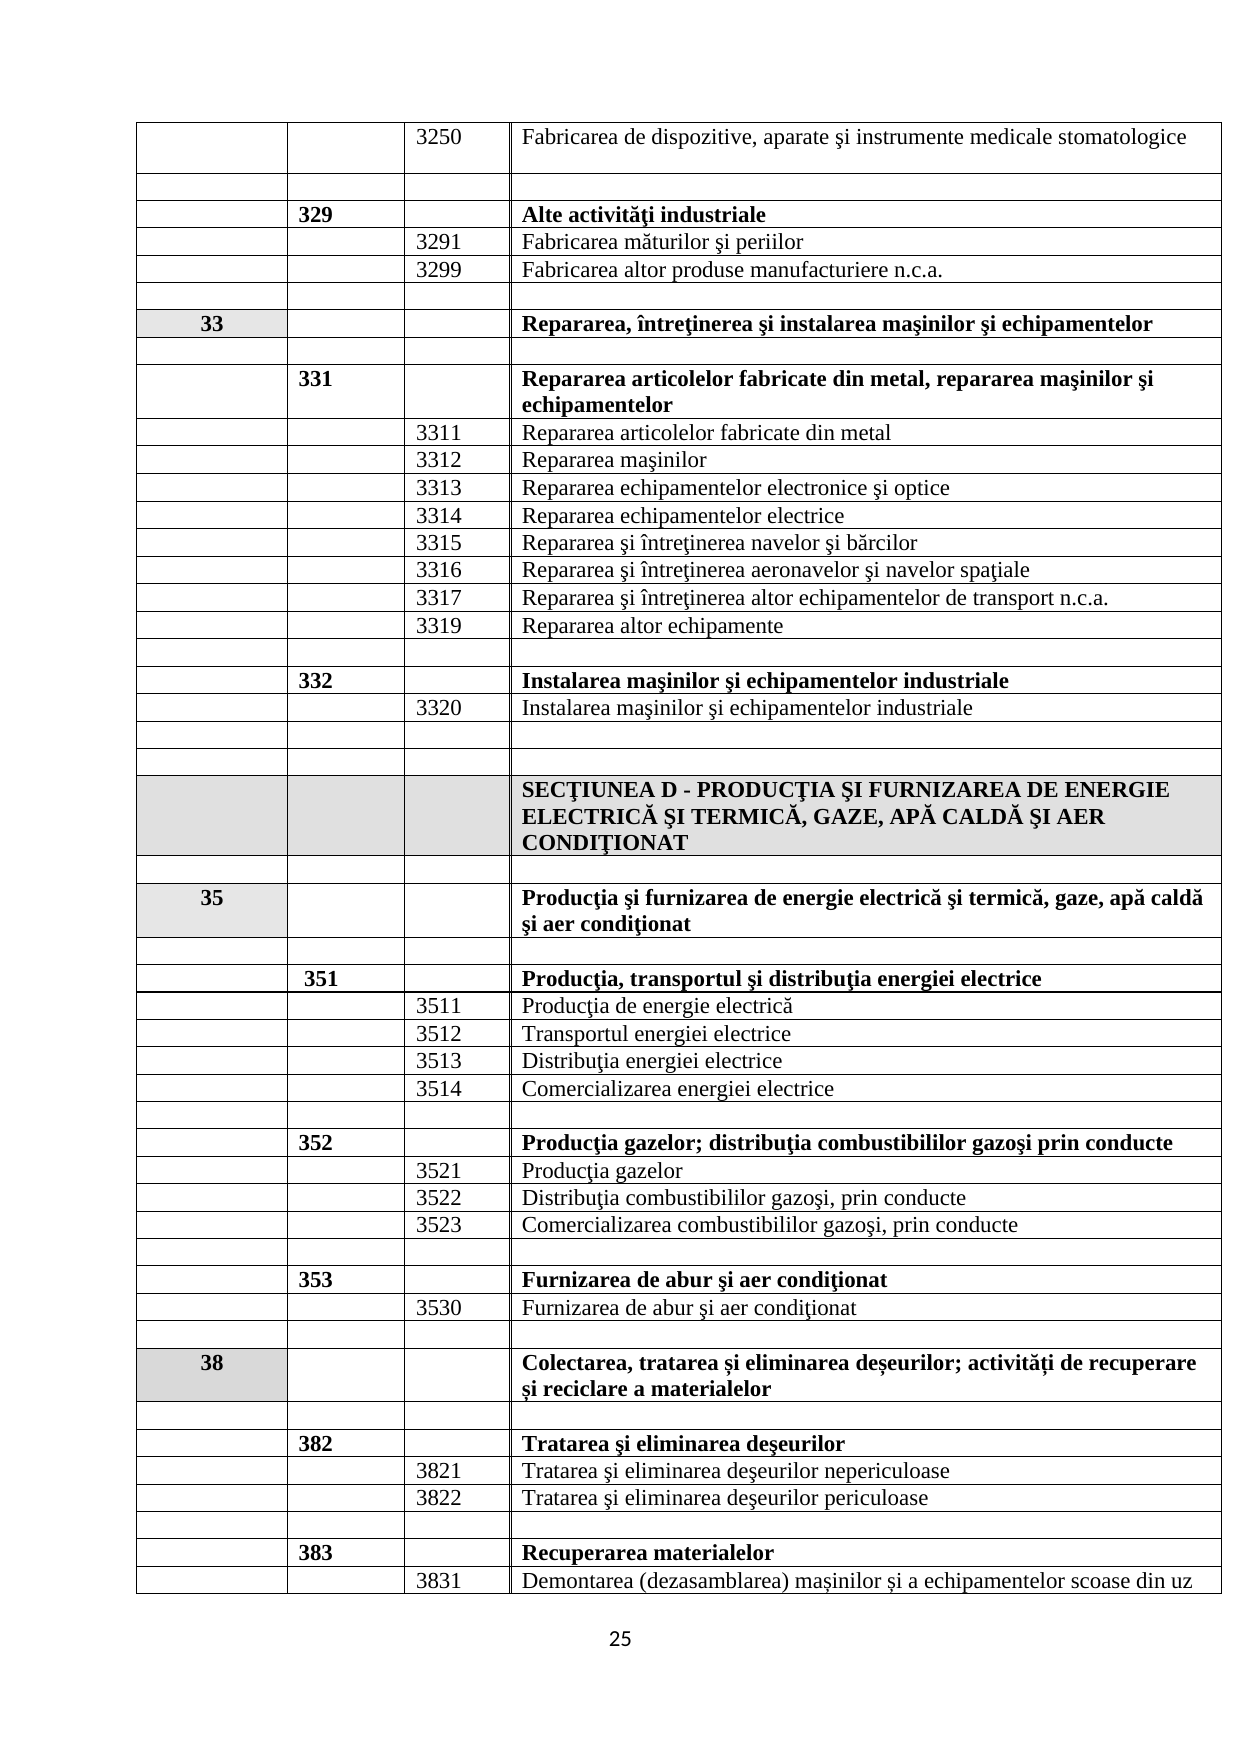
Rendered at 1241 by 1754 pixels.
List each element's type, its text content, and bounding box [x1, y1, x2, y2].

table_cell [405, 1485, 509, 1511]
table_cell Repararea şi întreţinerea aeronavelor şi navelor spaţiale [512, 557, 1221, 583]
table_cell 331 [288, 365, 404, 418]
table_cell Repararea şi întreţinerea altor echipamentelor de transport n.c.a. [512, 584, 1221, 611]
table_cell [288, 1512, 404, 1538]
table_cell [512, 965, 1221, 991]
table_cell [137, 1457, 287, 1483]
table_cell 3315 [405, 529, 509, 556]
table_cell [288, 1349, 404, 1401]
table_cell [137, 338, 287, 364]
table_cell [288, 612, 404, 638]
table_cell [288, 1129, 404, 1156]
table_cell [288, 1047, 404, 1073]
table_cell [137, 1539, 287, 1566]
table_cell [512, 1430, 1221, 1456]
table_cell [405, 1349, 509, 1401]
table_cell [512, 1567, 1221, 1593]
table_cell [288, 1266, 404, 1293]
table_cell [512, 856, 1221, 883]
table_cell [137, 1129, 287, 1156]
table_cell Alte activităţi industriale [512, 201, 1221, 227]
table_cell [288, 584, 404, 611]
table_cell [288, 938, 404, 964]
table_cell [288, 310, 404, 337]
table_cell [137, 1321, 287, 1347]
table_cell [137, 228, 287, 254]
table_cell 3319 [405, 612, 509, 638]
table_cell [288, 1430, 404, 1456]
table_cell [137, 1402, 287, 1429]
table_cell 332 [288, 667, 404, 693]
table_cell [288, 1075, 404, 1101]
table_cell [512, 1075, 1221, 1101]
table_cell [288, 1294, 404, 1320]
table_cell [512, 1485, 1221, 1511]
table_cell 3299 [405, 256, 509, 282]
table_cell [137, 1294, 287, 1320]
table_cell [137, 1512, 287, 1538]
table_cell Repararea maşinilor [512, 446, 1221, 473]
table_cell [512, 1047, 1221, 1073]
table_cell [137, 502, 287, 528]
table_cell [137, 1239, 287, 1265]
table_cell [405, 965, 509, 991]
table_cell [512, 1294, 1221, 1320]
table_cell [405, 667, 509, 693]
table_cell [288, 776, 404, 855]
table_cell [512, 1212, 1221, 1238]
table_cell 3320 [405, 694, 509, 721]
table_cell 3313 [405, 474, 509, 501]
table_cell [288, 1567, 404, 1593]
table_cell [405, 174, 509, 200]
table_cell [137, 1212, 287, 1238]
table_cell Repararea echipamentelor electronice şi optice [512, 474, 1221, 501]
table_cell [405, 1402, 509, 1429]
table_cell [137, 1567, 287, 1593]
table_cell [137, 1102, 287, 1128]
table_cell 3291 [405, 228, 509, 254]
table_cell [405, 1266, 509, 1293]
table_cell [405, 776, 509, 855]
table_cell 3312 [405, 446, 509, 473]
table_cell [288, 749, 404, 775]
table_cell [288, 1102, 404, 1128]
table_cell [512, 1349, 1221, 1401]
table_cell [405, 639, 509, 666]
table_cell [405, 338, 509, 364]
table_cell [137, 584, 287, 611]
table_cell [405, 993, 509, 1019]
table_cell [137, 419, 287, 445]
table_cell [288, 174, 404, 200]
table_cell [137, 256, 287, 282]
table_cell 329 [288, 201, 404, 227]
table_cell [137, 529, 287, 556]
table_cell [512, 338, 1221, 364]
table_cell [137, 174, 287, 200]
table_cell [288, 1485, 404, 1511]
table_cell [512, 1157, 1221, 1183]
table_cell [137, 856, 287, 883]
table_cell 3311 [405, 419, 509, 445]
table_cell [512, 749, 1221, 775]
table_cell 3317 [405, 584, 509, 611]
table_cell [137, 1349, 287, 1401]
table_cell [288, 446, 404, 473]
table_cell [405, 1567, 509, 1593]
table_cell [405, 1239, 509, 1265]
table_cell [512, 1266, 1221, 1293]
table_cell [137, 612, 287, 638]
table_cell [137, 123, 287, 172]
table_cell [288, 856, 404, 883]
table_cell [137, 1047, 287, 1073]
table_cell [137, 365, 287, 418]
table_cell Fabricarea de dispozitive, aparate şi instrumente medicale stomatologice [512, 123, 1221, 172]
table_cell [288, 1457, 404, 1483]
table_cell [137, 722, 287, 748]
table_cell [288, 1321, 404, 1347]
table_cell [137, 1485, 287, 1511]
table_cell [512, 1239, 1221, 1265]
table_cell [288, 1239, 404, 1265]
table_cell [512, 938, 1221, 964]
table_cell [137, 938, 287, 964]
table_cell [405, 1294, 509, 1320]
table_cell Repararea, întreţinerea şi instalarea maşinilor şi echipamentelor [512, 310, 1221, 337]
table_cell [288, 529, 404, 556]
table_cell [137, 283, 287, 309]
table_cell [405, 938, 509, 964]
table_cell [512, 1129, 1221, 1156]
table_cell [137, 474, 287, 501]
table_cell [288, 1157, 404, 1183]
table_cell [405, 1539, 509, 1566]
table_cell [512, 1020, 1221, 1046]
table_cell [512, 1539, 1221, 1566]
table_cell [288, 474, 404, 501]
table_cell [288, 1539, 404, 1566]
table_cell [405, 365, 509, 418]
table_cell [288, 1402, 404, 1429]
table_cell [288, 283, 404, 309]
table_cell Repararea şi întreţinerea navelor şi bărcilor [512, 529, 1221, 556]
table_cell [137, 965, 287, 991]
table_cell [288, 722, 404, 748]
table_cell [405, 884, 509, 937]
table_cell [137, 446, 287, 473]
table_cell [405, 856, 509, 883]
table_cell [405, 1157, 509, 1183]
table_cell [137, 749, 287, 775]
table_cell [512, 722, 1221, 748]
table_cell [512, 639, 1221, 666]
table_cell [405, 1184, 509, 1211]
table_cell [288, 419, 404, 445]
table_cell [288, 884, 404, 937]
table_cell [137, 201, 287, 227]
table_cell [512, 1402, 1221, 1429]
table_cell Repararea altor echipamente [512, 612, 1221, 638]
table_cell 3250 [405, 123, 509, 172]
table_cell [405, 283, 509, 309]
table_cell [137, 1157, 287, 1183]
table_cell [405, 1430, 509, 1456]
table_cell Instalarea maşinilor şi echipamentelor industriale [512, 667, 1221, 693]
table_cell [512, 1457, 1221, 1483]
table_cell [137, 557, 287, 583]
table_cell Repararea echipamentelor electrice [512, 502, 1221, 528]
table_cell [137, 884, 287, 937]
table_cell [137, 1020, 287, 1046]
table_cell [288, 338, 404, 364]
table_cell [288, 502, 404, 528]
table_cell [405, 722, 509, 748]
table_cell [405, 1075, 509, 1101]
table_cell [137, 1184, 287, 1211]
table_cell [137, 694, 287, 721]
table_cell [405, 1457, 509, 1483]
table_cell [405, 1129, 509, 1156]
table_cell 33 [137, 310, 287, 337]
table_cell [288, 639, 404, 666]
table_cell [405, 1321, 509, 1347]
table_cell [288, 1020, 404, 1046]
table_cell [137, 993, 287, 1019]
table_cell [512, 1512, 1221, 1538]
table_cell Repararea articolelor fabricate din metal [512, 419, 1221, 445]
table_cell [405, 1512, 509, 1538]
table_cell 3316 [405, 557, 509, 583]
table_cell 3314 [405, 502, 509, 528]
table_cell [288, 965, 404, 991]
table_cell [288, 123, 404, 172]
table_cell [288, 557, 404, 583]
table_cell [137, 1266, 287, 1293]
table_cell [512, 174, 1221, 200]
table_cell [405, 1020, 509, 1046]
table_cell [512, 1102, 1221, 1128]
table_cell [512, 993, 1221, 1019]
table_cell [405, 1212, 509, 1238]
table_cell [405, 201, 509, 227]
table_cell SECŢIUNEA D - PRODUCŢIA ŞI FURNIZAREA DE ENERGIE ELECTRICĂ ŞI TERMICĂ, GAZE, APĂ CALDĂ ŞI AER CONDIŢIONAT [512, 776, 1221, 855]
table_cell [137, 667, 287, 693]
table_cell [288, 256, 404, 282]
table_cell [137, 776, 287, 855]
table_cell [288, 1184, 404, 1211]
table_cell [288, 694, 404, 721]
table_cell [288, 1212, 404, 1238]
table_cell [405, 749, 509, 775]
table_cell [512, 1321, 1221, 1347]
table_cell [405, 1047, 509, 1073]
table_cell [405, 310, 509, 337]
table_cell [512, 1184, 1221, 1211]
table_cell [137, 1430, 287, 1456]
table_cell Fabricarea măturilor şi periilor [512, 228, 1221, 254]
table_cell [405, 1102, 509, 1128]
table_cell [137, 639, 287, 666]
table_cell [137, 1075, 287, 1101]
table_cell Instalarea maşinilor şi echipamentelor industriale [512, 694, 1221, 721]
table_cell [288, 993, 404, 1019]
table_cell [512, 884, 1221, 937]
table_cell Fabricarea altor produse manufacturiere n.c.a. [512, 256, 1221, 282]
table_cell Repararea articolelor fabricate din metal, repararea maşinilor şi echipamentelor [512, 365, 1221, 418]
table_cell [512, 283, 1221, 309]
table_cell [288, 228, 404, 254]
